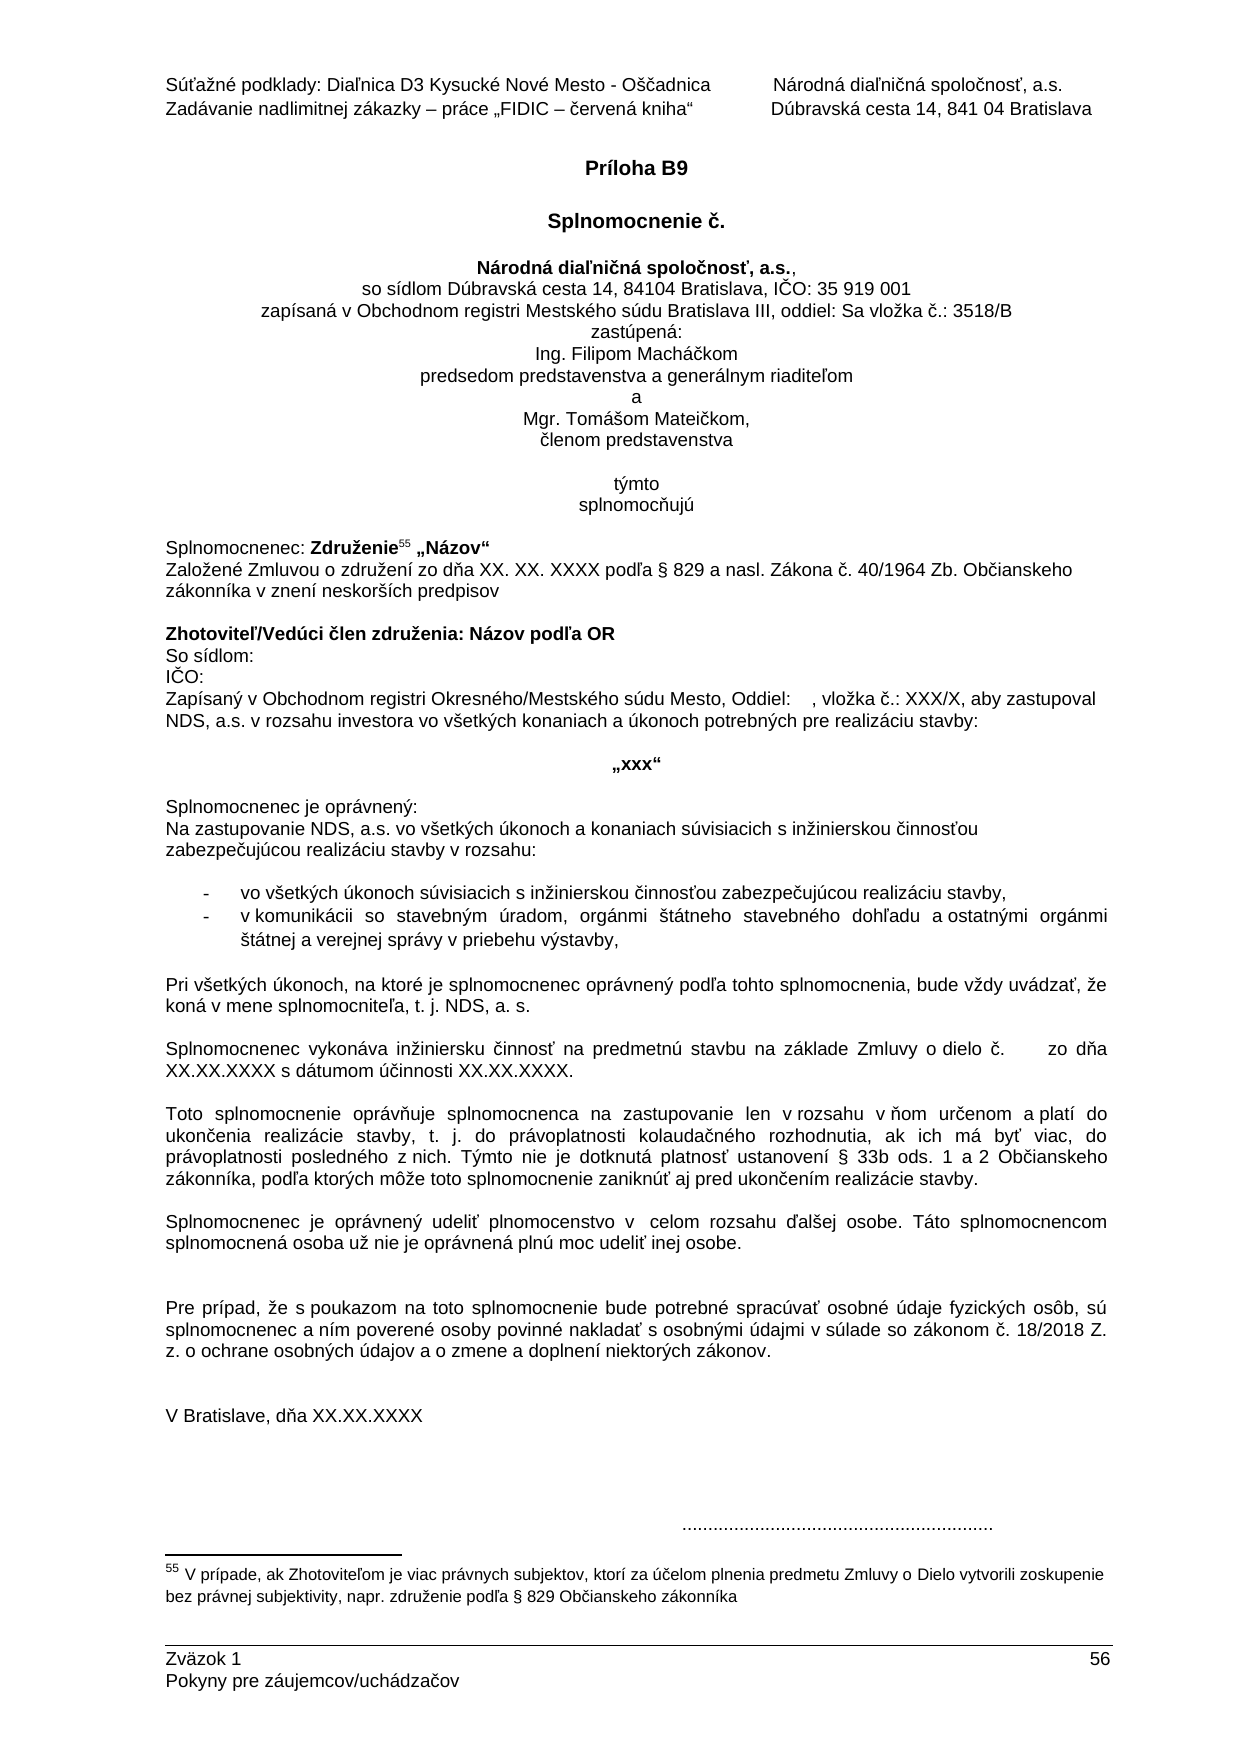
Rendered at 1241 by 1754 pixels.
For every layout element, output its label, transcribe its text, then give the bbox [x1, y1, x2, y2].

text V Bratislave, dňa XX.XX.XXXX [165, 1405, 1107, 1426]
text IČO: [165, 666, 1107, 688]
text so sídlom Dúbravská cesta 14, 84104 Bratislava, IČO: 35 919 001 [165, 278, 1107, 300]
text Splnomocnenec je oprávnený: [165, 796, 1107, 817]
text Pre prípad, že s poukazom na toto splnomocnenie bude potrebné spracúvať osobné údaje fyzických osôb, sú splnomocnenec a ním poverené osoby povinné nakladať s osobnými údajmi v súlade so zákonom č. 18/2018 Z. z. o ochrane osobných údajov a o zmene a doplnení niektorých zákonov. [165, 1297, 1107, 1362]
text Splnomocnenec je oprávnený udeliť plnomocenstvo v celom rozsahu ďalšej osobe. Táto splnomocnencom splnomocnená osoba už nie je oprávnená plnú moc udeliť inej osobe. [165, 1211, 1107, 1254]
list vo všetkých úkonoch súvisiacich s inžinierskou činnosťou zabezpečujúcou realizáciu stavby, [203, 882, 1107, 904]
text ............................................................ [682, 1491, 1107, 1534]
text Splnomocnenec vykonáva inžiniersku činnosť na predmetnú stavbu na základe Zmluvy o dielo č. zo dňa XX.XX.XXXX s dátumom účinnosti XX.XX.XXXX. [165, 1038, 1107, 1081]
text a [165, 386, 1107, 408]
text Ing. Filipom Macháčkom [165, 343, 1107, 364]
text splnomocňujú [165, 494, 1107, 515]
text predsedom predstavenstva a generálnym riaditeľom [165, 364, 1107, 386]
text Zapísaný v Obchodnom registri Okresného/Mestského súdu Mesto, Oddiel: , vložka č.: XXX/X, aby zastupoval NDS, a.s. v rozsahu investora vo všetkých konaniach a úkonoch potrebných pre realizáciu stavby: [165, 688, 1107, 731]
text Pri všetkých úkonoch, na ktoré je splnomocnenec oprávnený podľa tohto splnomocnenia, bude vždy uvádzať, že koná v mene splnomocniteľa, t. j. NDS, a. s. [165, 973, 1107, 1017]
text „xxx“ [165, 753, 1107, 774]
text Založené Zmluvou o združení zo dňa XX. XX. XXXX podľa § 829 a nasl. Zákona č. 40/1964 Zb. Občianskeho zákonníka v znení neskorších predpisov [165, 558, 1107, 602]
text Na zastupovanie NDS, a.s. vo všetkých úkonoch a konaniach súvisiacich s inžinierskou činnosťou zabezpečujúcou realizáciu stavby v rozsahu: [165, 817, 1107, 860]
list v komunikácii so stavebným úradom, orgánmi štátneho stavebného dohľadu a ostatnými orgánmi štátnej a verejnej správy v priebehu výstavby, [203, 905, 1107, 950]
text zapísaná v Obchodnom registri Mestského súdu Bratislava III, oddiel: Sa vložka č.: 3518/B zastúpená: [165, 300, 1107, 343]
text Splnomocnenec: Združenie „Názov“ [165, 537, 1107, 558]
subtitle Príloha B9 [165, 156, 1107, 180]
text Mgr. Tomášom Mateičkom, [165, 408, 1107, 429]
text Zhotoviteľ/Vedúci člen združenia: Názov podľa OR [165, 623, 1107, 645]
text týmto [165, 472, 1107, 494]
text Toto splnomocnenie oprávňuje splnomocnenca na zastupovanie len v rozsahu v ňom určenom a platí do ukončenia realizácie stavby, t. j. do právoplatnosti kolaudačného rozhodnutia, ak ich má byť viac, do právoplatnosti posledného z nich. Týmto nie je dotknutá platnosť ustanovení § 33b ods. 1 a 2 Občianskeho zákonníka, podľa ktorých môže toto splnomocnenie zaniknúť aj pred ukončením realizácie stavby. [165, 1103, 1107, 1189]
text Národná diaľničná spoločnosť, a.s., [165, 257, 1107, 278]
text So sídlom: [165, 645, 1107, 666]
subtitle Splnomocnenie č. [165, 209, 1107, 233]
text členom predstavenstva [165, 429, 1107, 451]
